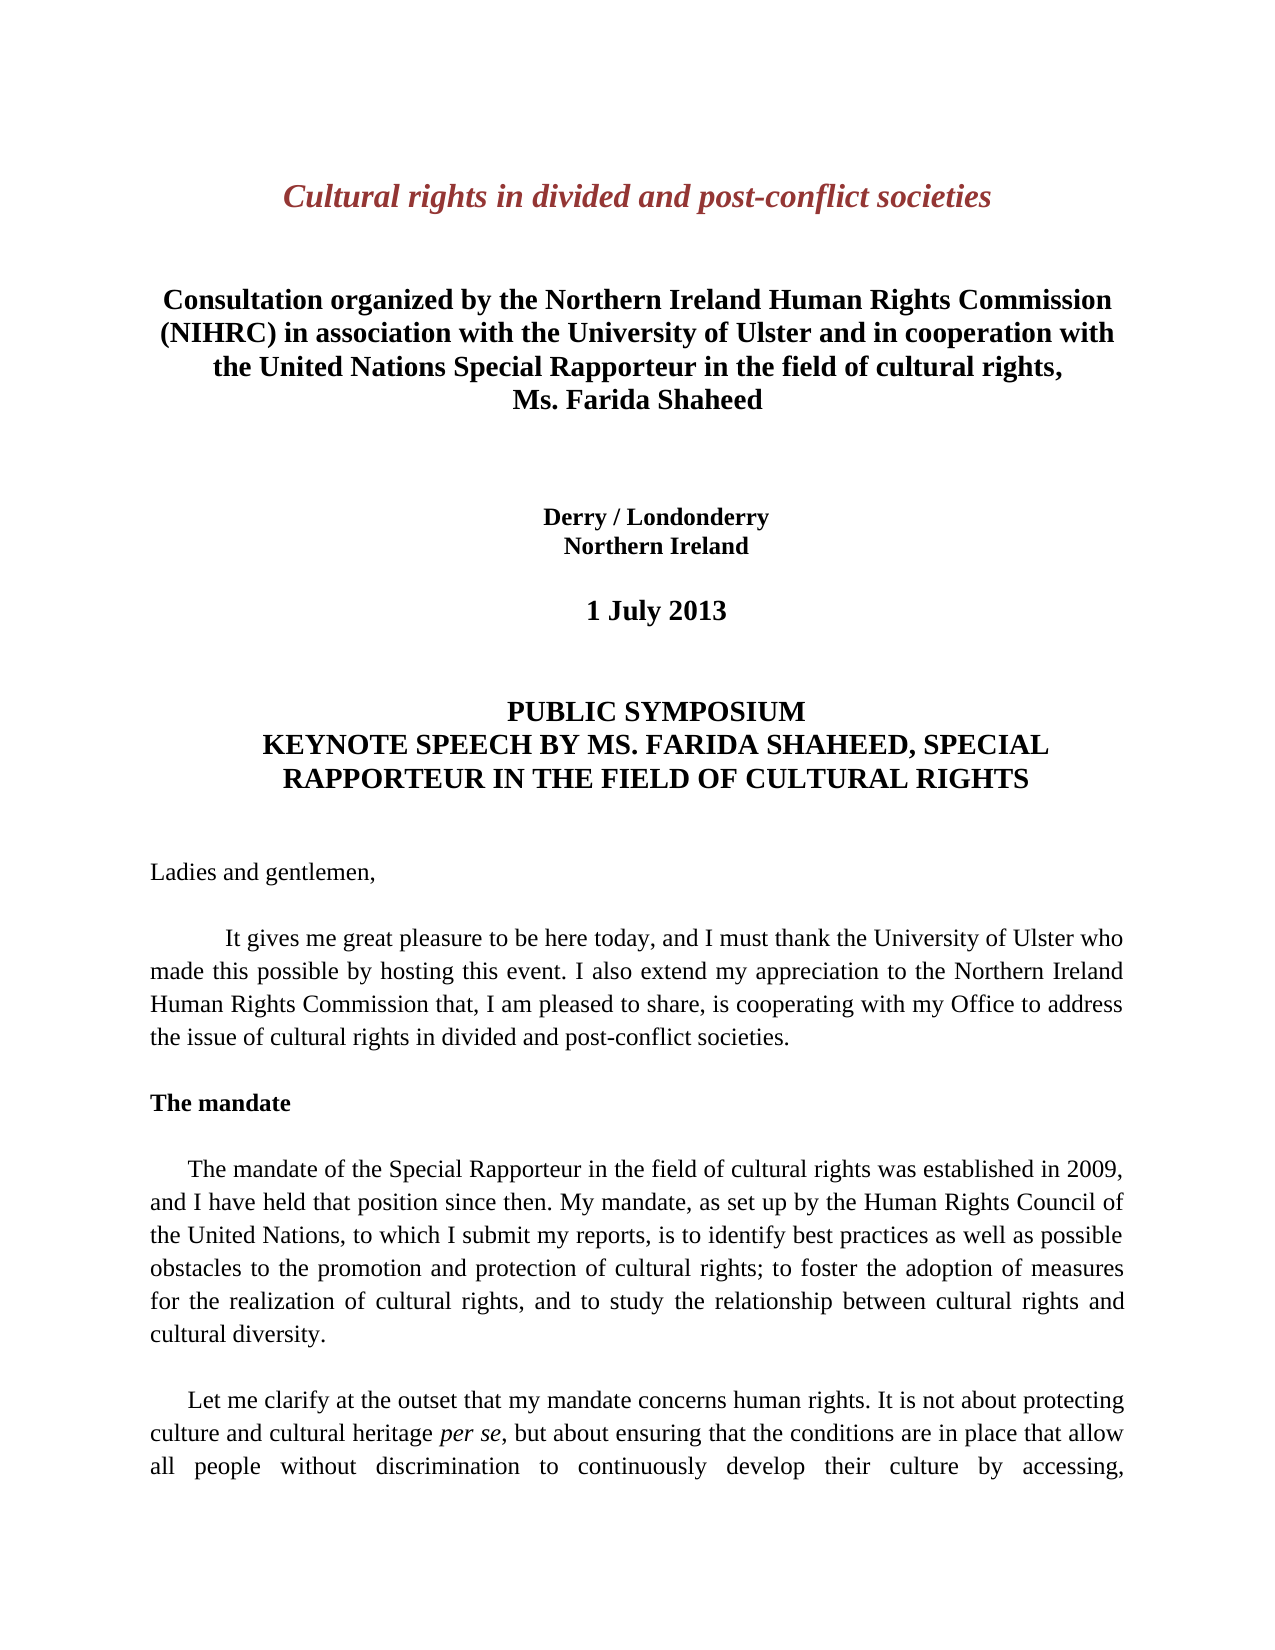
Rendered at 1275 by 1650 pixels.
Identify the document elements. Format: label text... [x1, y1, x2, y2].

text Northern Ireland [187, 531, 1125, 560]
text Cultural rights in divided and post-conflict societies [150, 176, 1125, 215]
text Consultation organized by the Northern Ireland Human Rights Commission (NIHRC) in association with the University of Ulster and in cooperation with the United Nations Special Rapporteur in the field of cultural rights, [150, 282, 1125, 382]
text Derry / Londonderry [187, 502, 1125, 531]
text Ladies and gentlemen, [150, 857, 1125, 886]
text Ms. Farida Shaheed [150, 382, 1125, 416]
text The mandate of the Special Rapporteur in the field of cultural rights was established in 2009, and I have held that position since then. My mandate, as set up by the Human Rights Council of the United Nations, to which I submit my reports, is to identify best practices as well as possible obstacles to the promotion and protection of cultural rights; to foster the adoption of measures for the realization of cultural rights, and to study the relationship between cultural rights and cultural diversity. [150, 1154, 1125, 1348]
text PUBLIC SYMPOSIUM [187, 694, 1125, 727]
text It gives me great pleasure to be here today, and I must thank the University of Ulster who made this possible by hosting this event. I also extend my appreciation to the Northern Ireland Human Rights Commission that, I am pleased to share, is cooperating with my Office to address the issue of cultural rights in divided and post-conflict societies. [150, 923, 1125, 1051]
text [150, 1385, 1125, 1480]
text The mandate [150, 1088, 1125, 1117]
text 1 July 2013 [187, 593, 1125, 627]
text KEYNOTE SPEECH BY MS. FARIDA SHAHEED, SPECIAL RAPPORTEUR IN THE FIELD OF CULTURAL RIGHTS [187, 727, 1125, 794]
